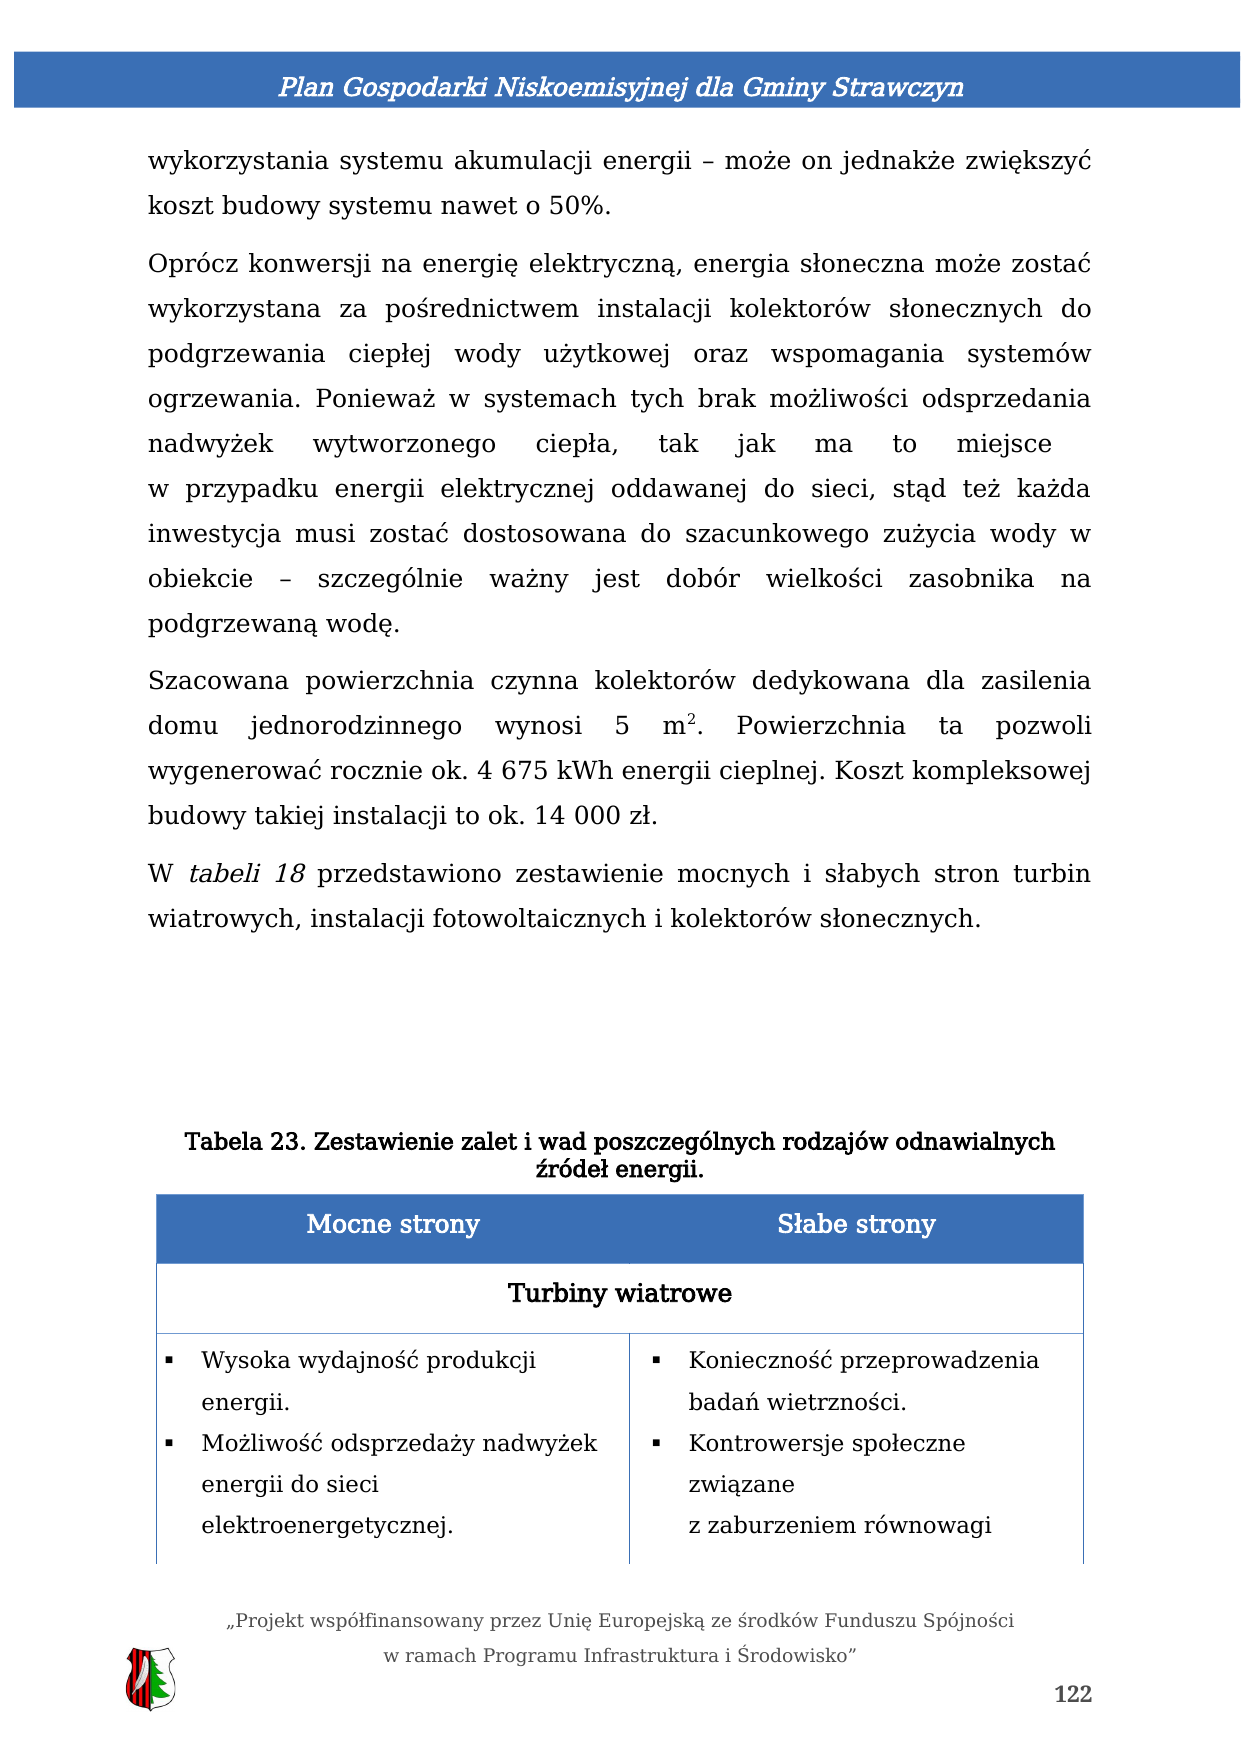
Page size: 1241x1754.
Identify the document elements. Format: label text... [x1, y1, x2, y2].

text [148, 145, 1092, 220]
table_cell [157, 1334, 629, 1564]
table_cell Turbiny wiatrowe [157, 1264, 1083, 1332]
text Oprócz konwersji na energię elektryczną, energia słoneczna może zostać wykorzystana za pośrednictwem instalacji kolektorów słonecznych do podgrzewania ciepłej wody użytkowej oraz wspomagania systemów ogrzewania. Ponieważ w systemach tych brak możliwości odsprzedania nadwyżek wytworzonego ciepła, tak jak ma to miejsce w przypadku energii elektrycznej oddawanej do sieci, stąd też każda inwestycja musi zostać dostosowana do szacunkowego zużycia wody w obiekcie – szczególnie ważny jest dobór wielkości zasobnika na podgrzewaną wodę. [148, 247, 1092, 637]
text Szacowana powierzchnia czynna kolektorów dedykowana dla zasilenia domu jednorodzinnego wynosi 5 m2. Powierzchnia ta pozwoli wygenerować rocznie ok. 4 675 kWh energii cieplnej. Koszt kompleksowej budowy takiej instalacji to ok. 14 000 zł. [148, 665, 1092, 830]
text W tabeli 18 przedstawiono zestawienie mocnych i słabych stron turbin wiatrowych, instalacji fotowoltaicznych i kolektorów słonecznych. [148, 857, 1092, 932]
text Tabela 23. Zestawienie zalet i wad poszczególnych rodzajów odnawialnych źródeł energii. [148, 1127, 1092, 1182]
table_header Słabe strony [630, 1195, 1083, 1263]
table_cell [630, 1334, 1083, 1564]
table_header Mocne strony [157, 1195, 629, 1263]
picture [125, 1647, 176, 1712]
